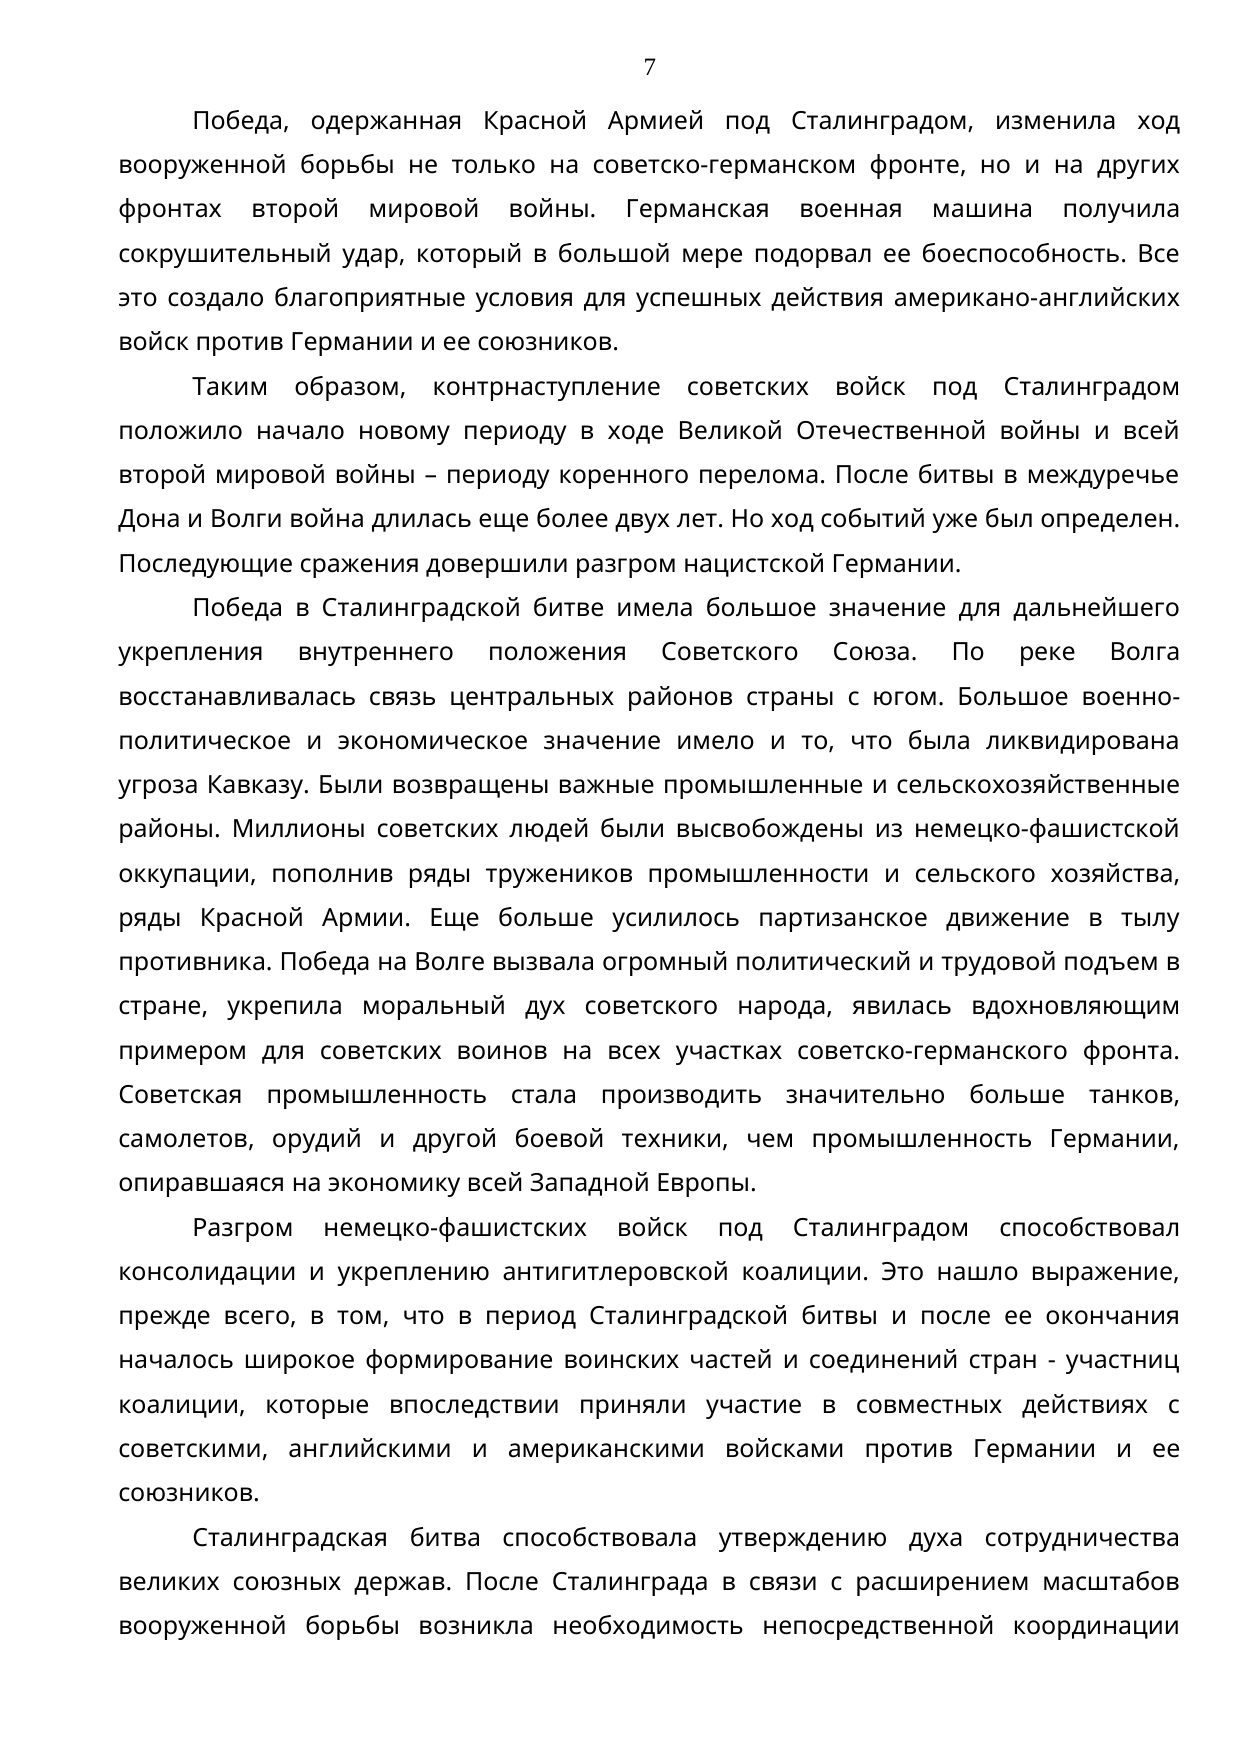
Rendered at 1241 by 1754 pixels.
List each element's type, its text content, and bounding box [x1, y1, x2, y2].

text Победа в Сталинградской битве имела большое значение для дальнейшего укрепления внутреннего положения Советского Союза. По реке Волга восстанавливалась связь центральных районов страны с югом. Большое военно-политическое и экономическое значение имело и то, что была ликвидирована угроза Кавказу. Были возвращены важные промышленные и сельскохозяйственные районы. Миллионы советских людей были высвобождены из немецко-фашистской оккупации, пополнив ряды тружеников промышленности и сельского хозяйства, ряды Красной Армии. Еще больше усилилось партизанское движение в тылу противника. Победа на Волге вызвала огромный политический и трудовой подъем в стране, укрепила моральный дух советского народа, явилась вдохновляющим примером для советских воинов на всех участках советско-германского фронта. Советская промышленность стала производить значительно больше танков, самолетов, орудий и другой боевой техники, чем промышленность Германии, опиравшаяся на экономику всей Западной Европы. [118, 589, 1181, 1199]
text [118, 1519, 1181, 1642]
text Победа, одержанная Красной Армией под Сталинградом, изменила ход вооруженной борьбы не только на советско-германском фронте, но и на других фронтах второй мировой войны. Германская военная машина получила сокрушительный удар, который в большой мере подорвал ее боеспособность. Все это создало благоприятные условия для успешных действия американо-английских войск против Германии и ее союзников. [118, 103, 1181, 358]
text Разгром немецко-фашистских войск под Сталинградом способствовал консолидации и укреплению антигитлеровской коалиции. Это нашло выражение, прежде всего, в том, что в период Сталинградской битвы и после ее окончания началось широкое формирование воинских частей и соединений стран - участниц коалиции, которые впоследствии приняли участие в совместных действиях с советскими, английскими и американскими войсками против Германии и ее союзников. [118, 1209, 1181, 1509]
text Таким образом, контрнаступление советских войск под Сталинградом положило начало новому периоду в ходе Великой Отечественной войны и всей второй мировой войны – периоду коренного перелома. После битвы в междуречье Дона и Волги война длилась еще более двух лет. Но ход событий уже был определен. Последующие сражения довершили разгром нацистской Германии. [118, 368, 1181, 579]
